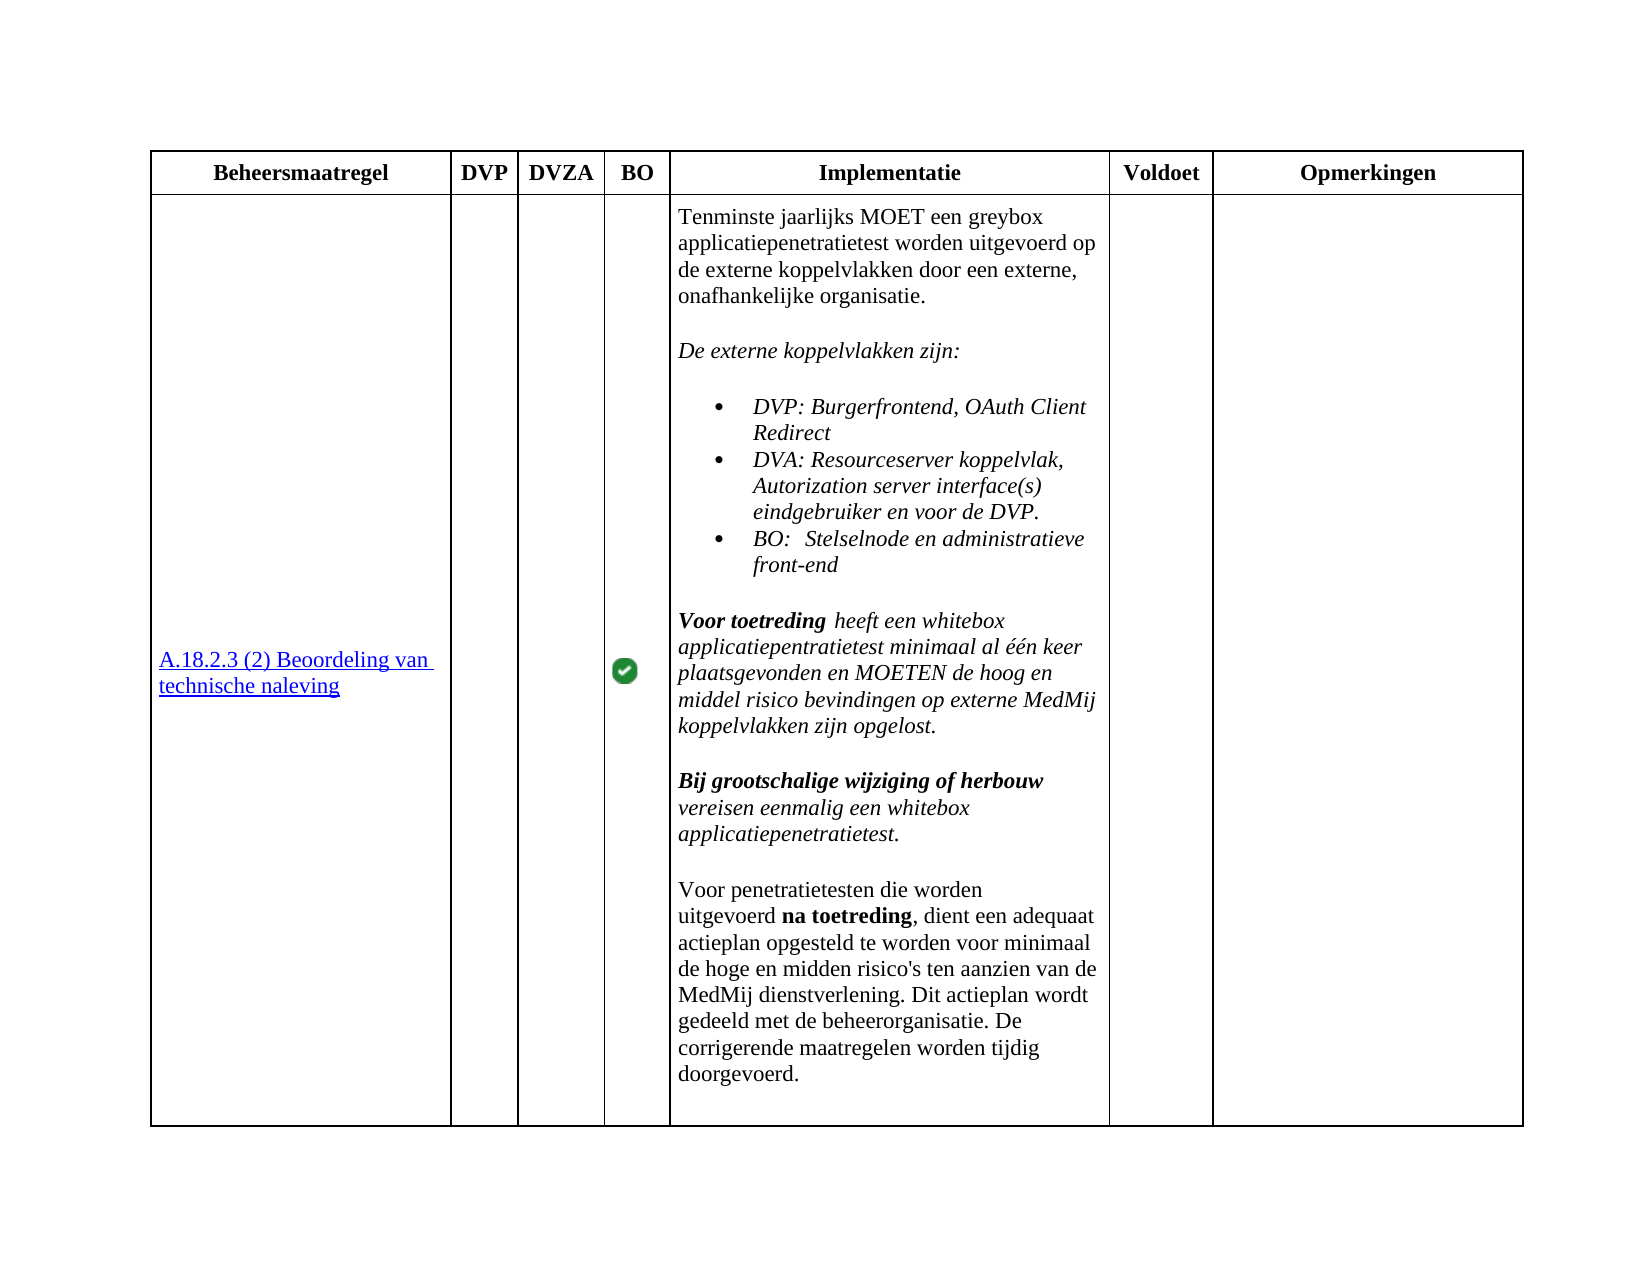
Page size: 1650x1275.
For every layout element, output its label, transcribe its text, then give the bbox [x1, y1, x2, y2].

table_header Implementatie [671, 152, 1109, 193]
table_header Beheersmaatregel [152, 152, 450, 193]
table_header BO [605, 152, 669, 193]
table_header Opmerkingen [1214, 152, 1522, 193]
table_cell A.18.2.3 (2) Beoordeling van technische naleving [152, 195, 450, 1125]
table_cell [1214, 195, 1522, 1125]
table_cell Tenminste jaarlijks MOET een greybox applicatiepenetratietest worden uitgevoerd op de externe koppelvlakken door een externe, onafhankelijke organisatie. De externe koppelvlakken zijn: DVP: Burgerfrontend, OAuth Client Redirect DVA: Resourceserver koppelvlak, Autorization server interface(s) eindgebruiker en voor de DVP. BO: Stelselnode en administratieve front-end Voor toetreding heeft een whitebox applicatiepentratietest minimaal al één keer plaatsgevonden en MOETEN de hoog en middel risico bevindingen op externe MedMij koppelvlakken zijn opgelost. Bij grootschalige wijziging of herbouw vereisen eenmalig een whitebox applicatiepenetratietest. Voor penetratietesten die worden uitgevoerd na toetreding, dient een adequaat actieplan opgesteld te worden voor minimaal de hoge en midden risico's ten aanzien van de MedMij dienstverlening. Dit actieplan wordt gedeeld met de beheerorganisatie. De corrigerende maatregelen worden tijdig doorgevoerd. [671, 195, 1109, 1125]
table_header Voldoet [1110, 152, 1212, 193]
table_cell [605, 195, 669, 1125]
table_cell [1110, 195, 1212, 1125]
table_header DVZA [519, 152, 604, 193]
table_cell [452, 195, 517, 1125]
table_header DVP [452, 152, 517, 193]
table_cell [519, 195, 604, 1125]
